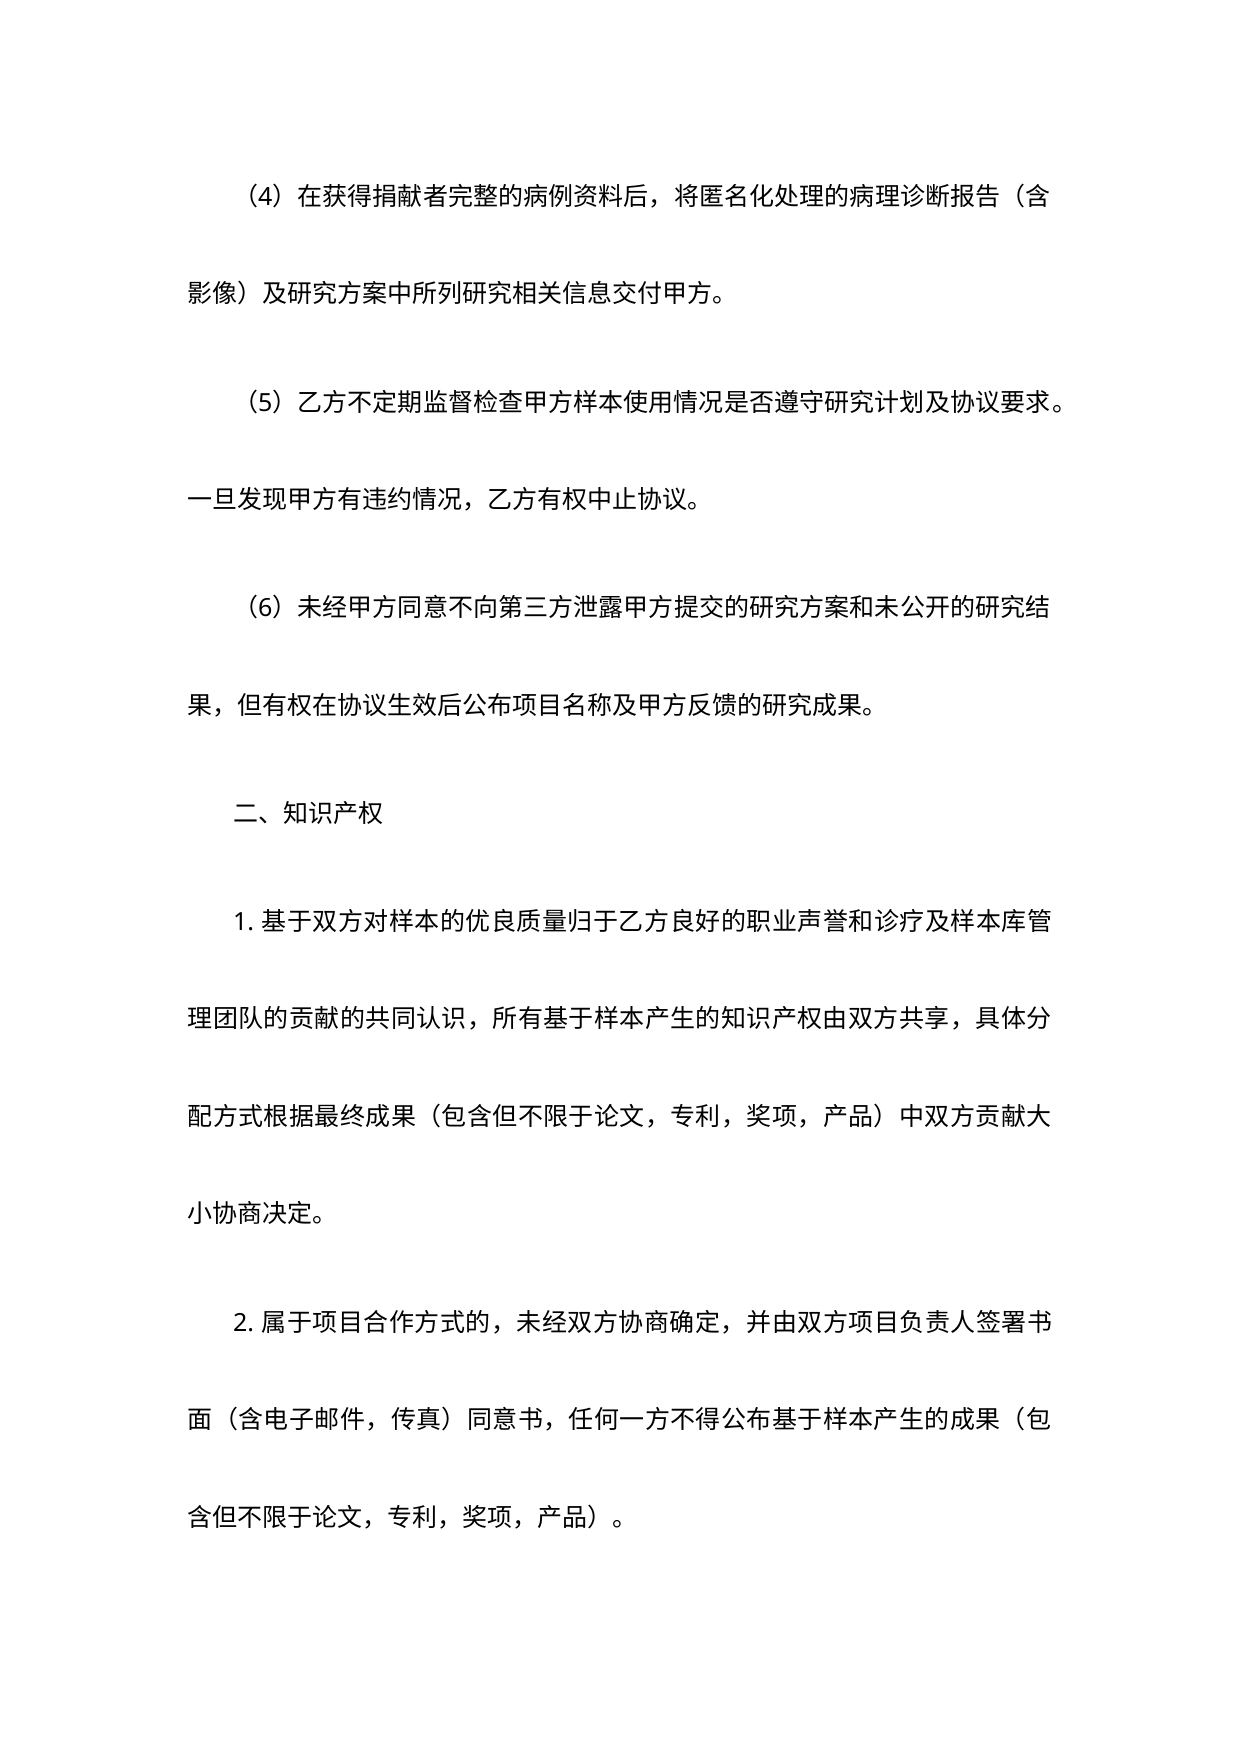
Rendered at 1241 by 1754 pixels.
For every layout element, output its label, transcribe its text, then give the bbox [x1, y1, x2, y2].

text 1. 基于双方对样本的优良质量归于乙方良好的职业声誉和诊疗及样本库管理团队的贡献的共同认识，所有基于样本产生的知识产权由双方共享，具体分配方式根据最终成果（包含但不限于论文，专利，奖项，产品）中双方贡献大小协商决定。 [187, 887, 1053, 1244]
text 二、知识产权 [233, 779, 1053, 844]
text （4）在获得捐献者完整的病例资料后，将匿名化处理的病理诊断报告（含影像）及研究方案中所列研究相关信息交付甲方。 [187, 162, 1053, 324]
text （5）乙方不定期监督检查甲方样本使用情况是否遵守研究计划及协议要求。一旦发现甲方有违约情况，乙方有权中止协议。 [187, 368, 1053, 530]
text （6）未经甲方同意不向第三方泄露甲方提交的研究方案和未公开的研究结果，但有权在协议生效后公布项目名称及甲方反馈的研究成果。 [187, 573, 1053, 736]
text 2. 属于项目合作方式的，未经双方协商确定，并由双方项目负责人签署书面（含电子邮件，传真）同意书，任何一方不得公布基于样本产生的成果（包含但不限于论文，专利，奖项，产品）。 [187, 1288, 1053, 1548]
